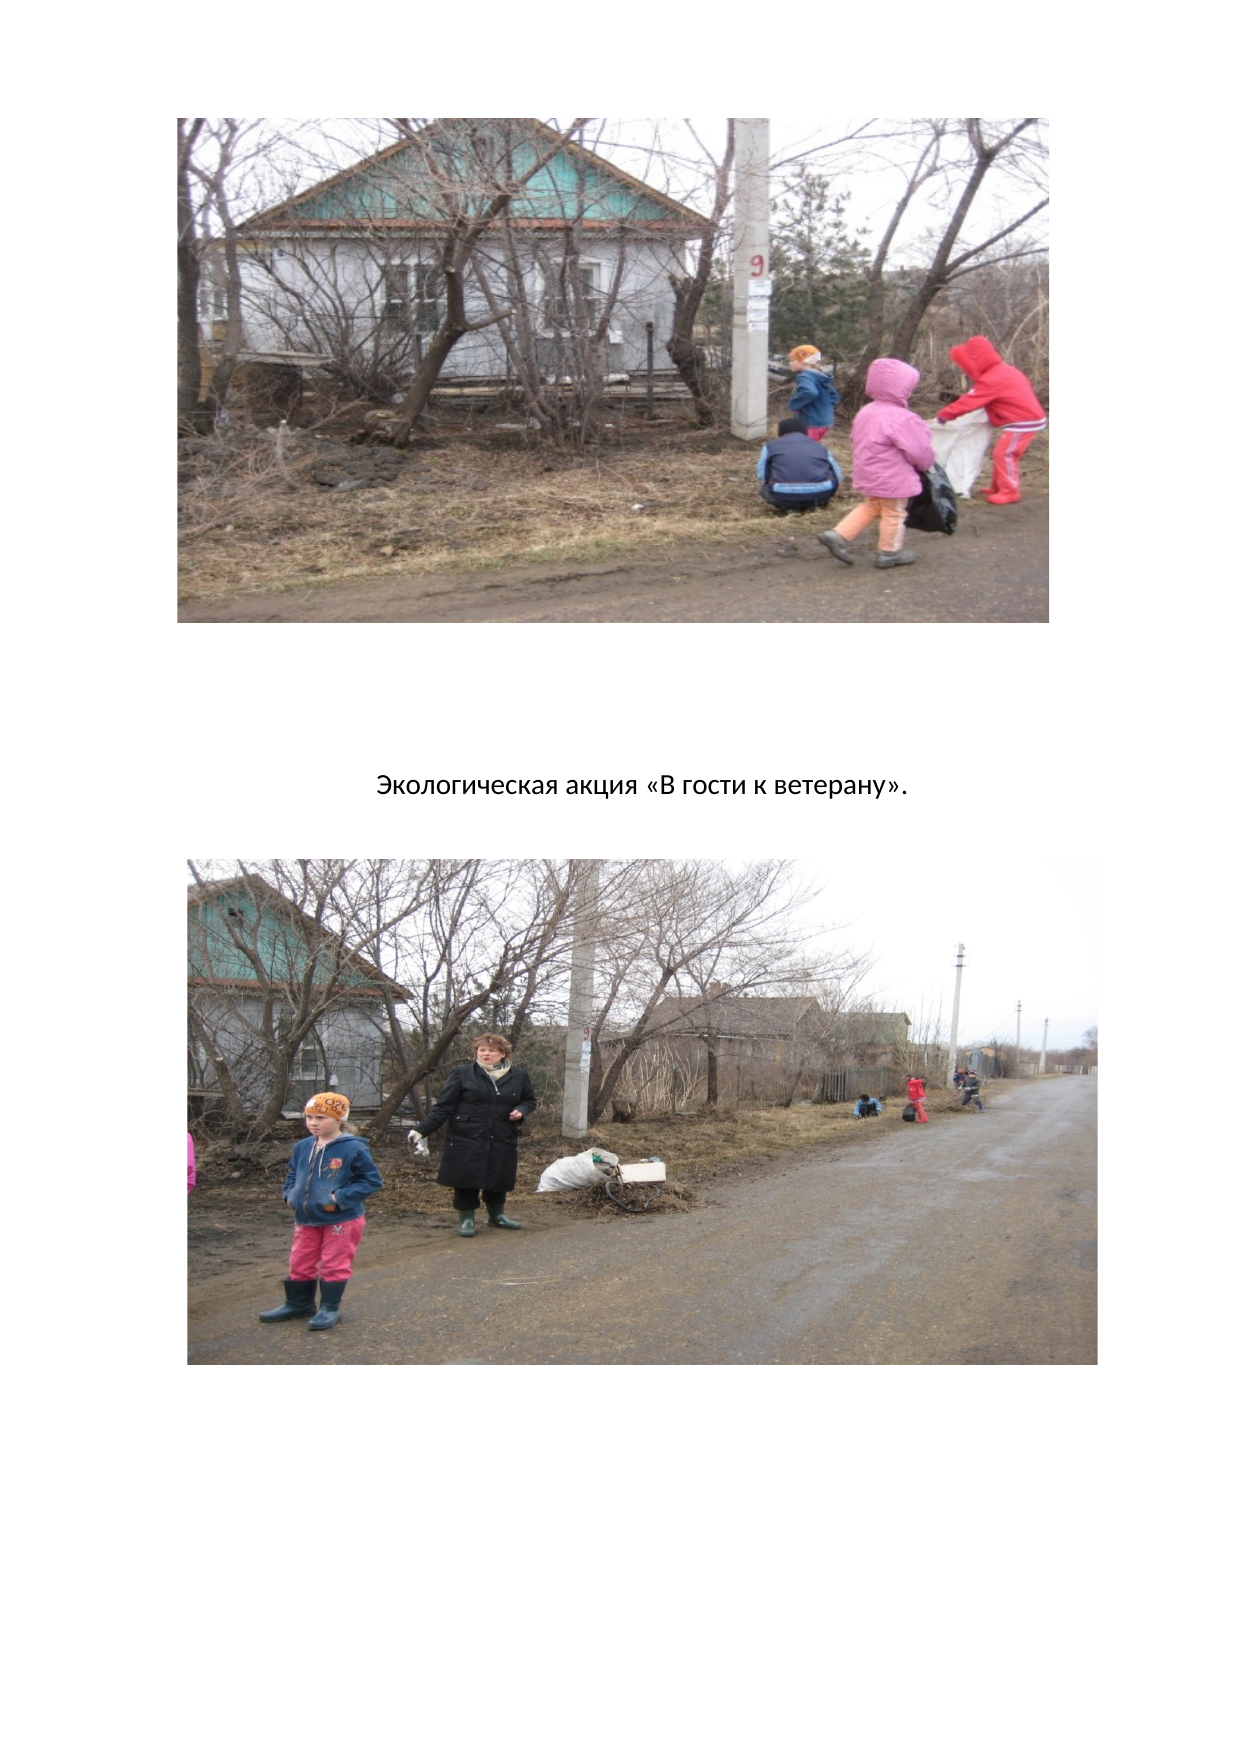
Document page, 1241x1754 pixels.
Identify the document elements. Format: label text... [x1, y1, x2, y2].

text Экологическая акция «В гости к ветерану». [177, 766, 1107, 802]
picture [187, 859, 1098, 1365]
picture [177, 118, 1050, 623]
